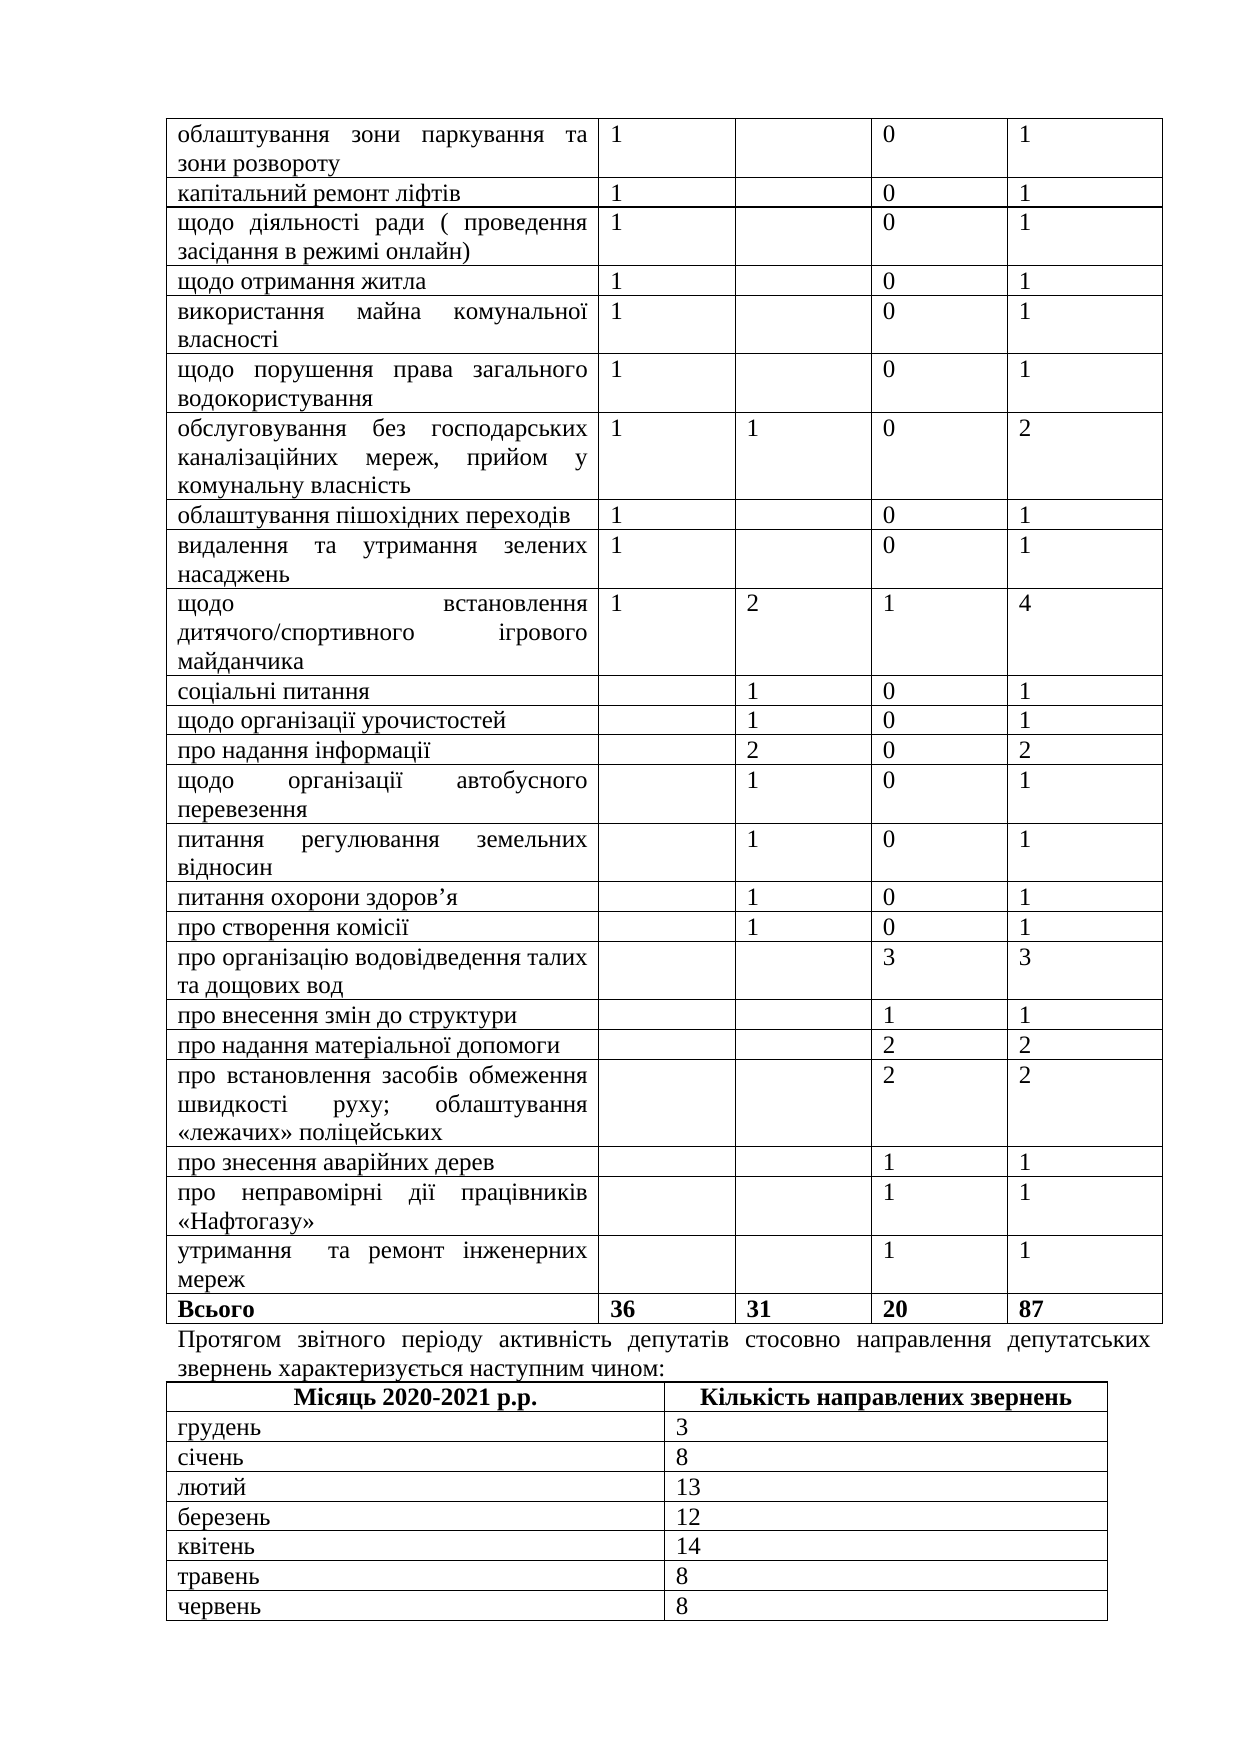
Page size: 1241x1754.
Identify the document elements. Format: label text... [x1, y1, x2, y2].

table_cell капітальний ремонт ліфтів [167, 178, 598, 206]
table_cell 1 [736, 706, 871, 734]
table_cell 0 [872, 296, 1007, 353]
table_cell [736, 208, 871, 265]
table_cell 2 [1008, 1060, 1162, 1146]
table_cell обслуговування без господарських каналізаційних мереж, прийом у комунальну власність [167, 413, 598, 499]
table_cell [599, 765, 735, 823]
table_cell 0 [872, 735, 1007, 764]
table_cell [736, 530, 871, 587]
table_cell облаштування пішохідних переходів [167, 500, 598, 529]
table_cell 1 [1008, 706, 1162, 734]
table_cell 1 [1008, 824, 1162, 881]
table_cell 0 [872, 208, 1007, 265]
table_cell про встановлення засобів обмеження швидкості руху; облаштування «лежачих» поліцейських [167, 1060, 598, 1146]
table_cell 8 [665, 1591, 1107, 1620]
table_cell березень [167, 1502, 664, 1530]
table_cell 1 [1008, 354, 1162, 412]
table_cell 8 [665, 1442, 1107, 1471]
table_cell [599, 1177, 735, 1234]
table_cell про створення комісії [167, 912, 598, 941]
table_cell [599, 676, 735, 704]
table_cell облаштування зони паркування та зони розвороту [167, 119, 598, 177]
table_cell 1 [599, 266, 735, 295]
table_cell 1 [599, 530, 735, 587]
table_cell [599, 1060, 735, 1146]
table_cell 2 [1008, 1030, 1162, 1059]
table_cell щодо встановлення дитячого/спортивного ігрового майданчика [167, 589, 598, 675]
table_cell 1 [736, 676, 871, 704]
table_cell 20 [872, 1294, 1007, 1323]
table_cell [736, 1177, 871, 1234]
table_cell [736, 296, 871, 353]
table_cell 3 [1008, 942, 1162, 999]
table_cell [736, 942, 871, 999]
table_cell про надання інформації [167, 735, 598, 764]
table_cell 3 [872, 942, 1007, 999]
table_cell [736, 1060, 871, 1146]
table_cell грудень [167, 1412, 664, 1441]
table_cell 31 [736, 1294, 871, 1323]
table_cell соціальні питання [167, 676, 598, 704]
table_cell 1 [736, 765, 871, 823]
text Протягом звітного періоду активність депутатів стосовно направлення депутатських звернень характеризується наступним чином: [177, 1324, 1152, 1381]
table_cell [736, 1147, 871, 1176]
table_cell про організацію водовідведення талих та дощових вод [167, 942, 598, 999]
table_cell [736, 1000, 871, 1029]
table_cell [599, 1236, 735, 1293]
table_cell питання охорони здоров’я [167, 882, 598, 911]
table_header Кількість направлених звернень [665, 1383, 1107, 1411]
table_cell щодо організації урочистостей [167, 706, 598, 734]
table_cell 1 [599, 413, 735, 499]
table_cell 0 [872, 676, 1007, 704]
table_cell питання регулювання земельних відносин [167, 824, 598, 881]
table_cell 1 [872, 589, 1007, 675]
table_cell 1 [872, 1177, 1007, 1234]
table_cell 14 [665, 1531, 1107, 1560]
table_cell січень [167, 1442, 664, 1471]
table_cell 87 [1008, 1294, 1162, 1323]
table_cell [736, 500, 871, 529]
table_cell 3 [665, 1412, 1107, 1441]
table_cell 1 [599, 589, 735, 675]
table_cell 1 [599, 208, 735, 265]
table_cell [599, 1147, 735, 1176]
table_cell про внесення змін до структури [167, 1000, 598, 1029]
table_cell [599, 735, 735, 764]
table_cell 0 [872, 530, 1007, 587]
table_cell Всього [167, 1294, 598, 1323]
table_cell 2 [736, 589, 871, 675]
table_cell червень [167, 1591, 664, 1620]
table_cell 1 [599, 296, 735, 353]
table_cell 1 [1008, 912, 1162, 941]
table_cell щодо діяльності ради ( проведення засідання в режимі онлайн) [167, 208, 598, 265]
table_cell 12 [665, 1502, 1107, 1530]
table_cell 0 [872, 354, 1007, 412]
table_cell 1 [1008, 765, 1162, 823]
table_cell [736, 119, 871, 177]
table_cell [599, 824, 735, 881]
table_cell 0 [872, 119, 1007, 177]
table_cell [599, 1030, 735, 1059]
table_cell 2 [872, 1060, 1007, 1146]
table_cell про неправомірні дії працівників «Нафтогазу» [167, 1177, 598, 1234]
table_cell 1 [599, 178, 735, 206]
table_cell 0 [872, 824, 1007, 881]
table_cell 0 [872, 912, 1007, 941]
table_cell 1 [599, 119, 735, 177]
table_cell 1 [736, 824, 871, 881]
table_cell 1 [1008, 1147, 1162, 1176]
table_cell [599, 942, 735, 999]
table_cell [599, 912, 735, 941]
table_cell про знесення аварійних дерев [167, 1147, 598, 1176]
table_cell 2 [872, 1030, 1007, 1059]
table_cell [736, 266, 871, 295]
table_cell щодо отримання житла [167, 266, 598, 295]
table_cell щодо порушення права загального водокористування [167, 354, 598, 412]
table_cell 1 [1008, 208, 1162, 265]
table_cell використання майна комунальної власності [167, 296, 598, 353]
table_cell 0 [872, 413, 1007, 499]
table_cell про надання матеріальної допомоги [167, 1030, 598, 1059]
table_cell [736, 354, 871, 412]
table_cell [736, 178, 871, 206]
table_cell травень [167, 1561, 664, 1590]
table_cell 0 [872, 882, 1007, 911]
table_cell [736, 1030, 871, 1059]
table_cell 1 [872, 1236, 1007, 1293]
table_cell 0 [872, 706, 1007, 734]
table_cell 2 [1008, 735, 1162, 764]
table_header Місяць 2020-2021 р.р. [167, 1383, 664, 1411]
table_cell 1 [1008, 296, 1162, 353]
table_cell щодо організації автобусного перевезення [167, 765, 598, 823]
table_cell 0 [872, 500, 1007, 529]
table_cell [599, 1000, 735, 1029]
table_cell 1 [1008, 266, 1162, 295]
table_cell видалення та утримання зелених насаджень [167, 530, 598, 587]
table_cell 13 [665, 1472, 1107, 1501]
table_cell 1 [1008, 882, 1162, 911]
table_cell 1 [1008, 676, 1162, 704]
table_cell утримання та ремонт інженерних мереж [167, 1236, 598, 1293]
table_cell 0 [872, 266, 1007, 295]
table_cell лютий [167, 1472, 664, 1501]
table_cell 1 [1008, 119, 1162, 177]
table_cell 1 [1008, 1177, 1162, 1234]
table_cell 1 [1008, 1236, 1162, 1293]
table_cell 1 [872, 1147, 1007, 1176]
table_cell 2 [1008, 413, 1162, 499]
table_cell 4 [1008, 589, 1162, 675]
table_cell 1 [599, 354, 735, 412]
table_cell 1 [1008, 178, 1162, 206]
table_cell квітень [167, 1531, 664, 1560]
table_cell 1 [736, 882, 871, 911]
table_cell 1 [872, 1000, 1007, 1029]
table_cell 1 [736, 413, 871, 499]
table_cell 1 [736, 912, 871, 941]
table_cell 1 [1008, 1000, 1162, 1029]
table_cell 1 [1008, 530, 1162, 587]
table_cell [736, 1236, 871, 1293]
table_cell 1 [1008, 500, 1162, 529]
table_cell [599, 706, 735, 734]
table_cell 1 [599, 500, 735, 529]
table_cell 0 [872, 765, 1007, 823]
table_cell 2 [736, 735, 871, 764]
table_cell 8 [665, 1561, 1107, 1590]
table_cell 36 [599, 1294, 735, 1323]
table_cell [599, 882, 735, 911]
table_cell 0 [872, 178, 1007, 206]
